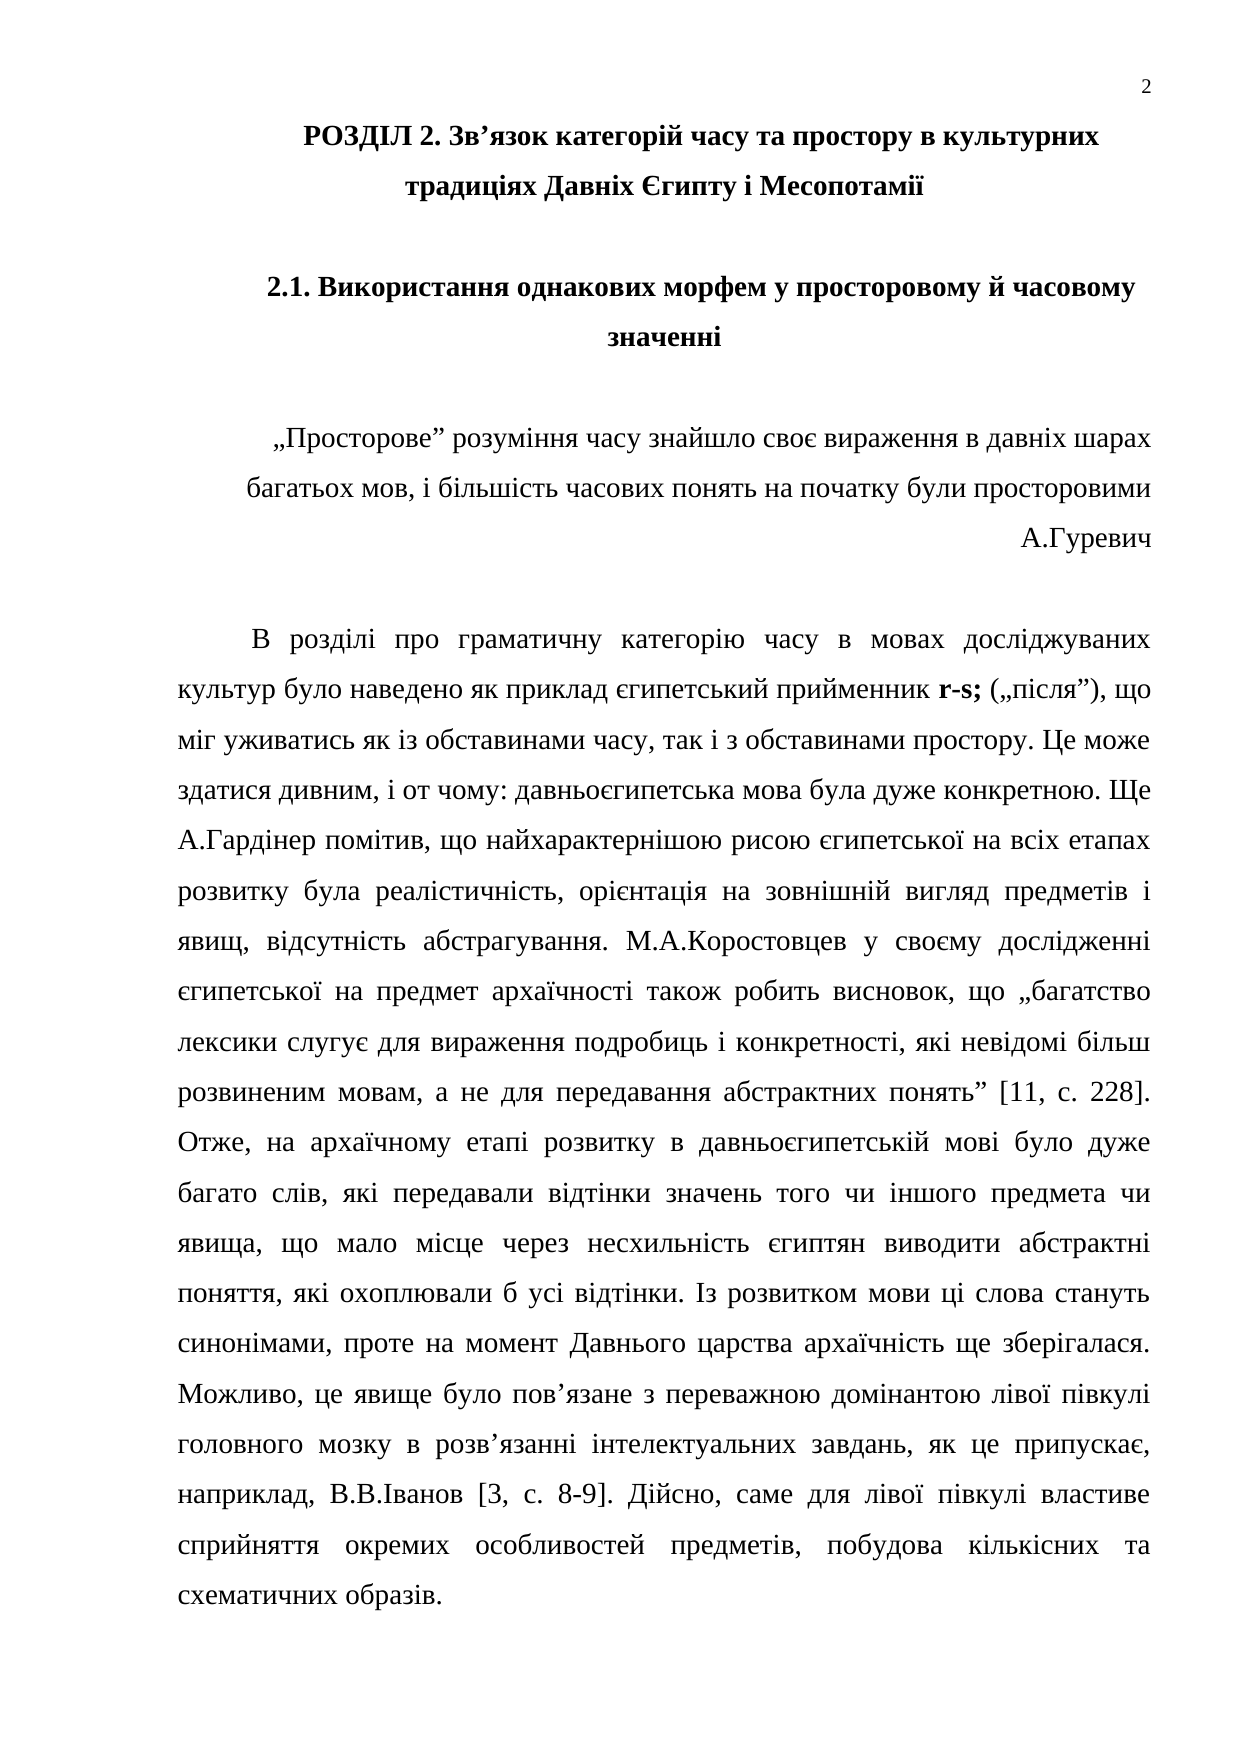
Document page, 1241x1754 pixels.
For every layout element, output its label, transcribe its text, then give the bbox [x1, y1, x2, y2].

text РОЗДІЛ 2. Зв’язок категорій часу та простору в культурних традиціях Давніх Єгипту і Месопотамії [177, 118, 1152, 202]
text „Просторове” розуміння часу знайшло своє вираження в давніх шарах багатьох мов, і більшість часових понять на початку були просторовими [177, 420, 1152, 504]
text В розділі про граматичну категорію часу в мовах досліджуваних культур було наведено як приклад єгипетський прийменник r-s; („після”), що міг уживатись як із обставинами часу, так і з обставинами простору. Це може здатися дивним, і от чому: давньоєгипетська мова була дуже конкретною. Ще А.Гардінер помітив, що найхарактернішою рисою єгипетської на всіх етапах розвитку була реалістичність, орієнтація на зовнішній вигляд предметів і явищ, відсутність абстрагування. М.А.Коростовцев у своєму дослідженні єгипетської на предмет архаїчності також робить висновок, що „багатство лексики слугує для вираження подробиць і конкретності, які невідомі більш розвиненим мовам, а не для передавання абстрактних понять” [11, с. 228]. Отже, на архаїчному етапі розвитку в давньоєгипетській мові було дуже багато слів, які передавали відтінки значень того чи іншого предмета чи явища, що мало місце через несхильність єгиптян виводити абстрактні поняття, які охоплювали б усі відтінки. Із розвитком мови ці слова стануть синонімами, проте на момент Давнього царства архаїчність ще зберігалася. Можливо, це явище було пов’язане з переважною домінантою лівої півкулі головного мозку в розв’язанні інтелектуальних завдань, як це припускає, наприклад, В.В.Іванов [3, с. 8-9]. Дійсно, саме для лівої півкулі властиве сприйняття окремих особливостей предметів, побудова кількісних та схематичних образів. [177, 621, 1152, 1611]
text 2.1. Використання однакових морфем у просторовому й часовому значенні [177, 269, 1152, 353]
text А.Гуревич [177, 521, 1152, 554]
